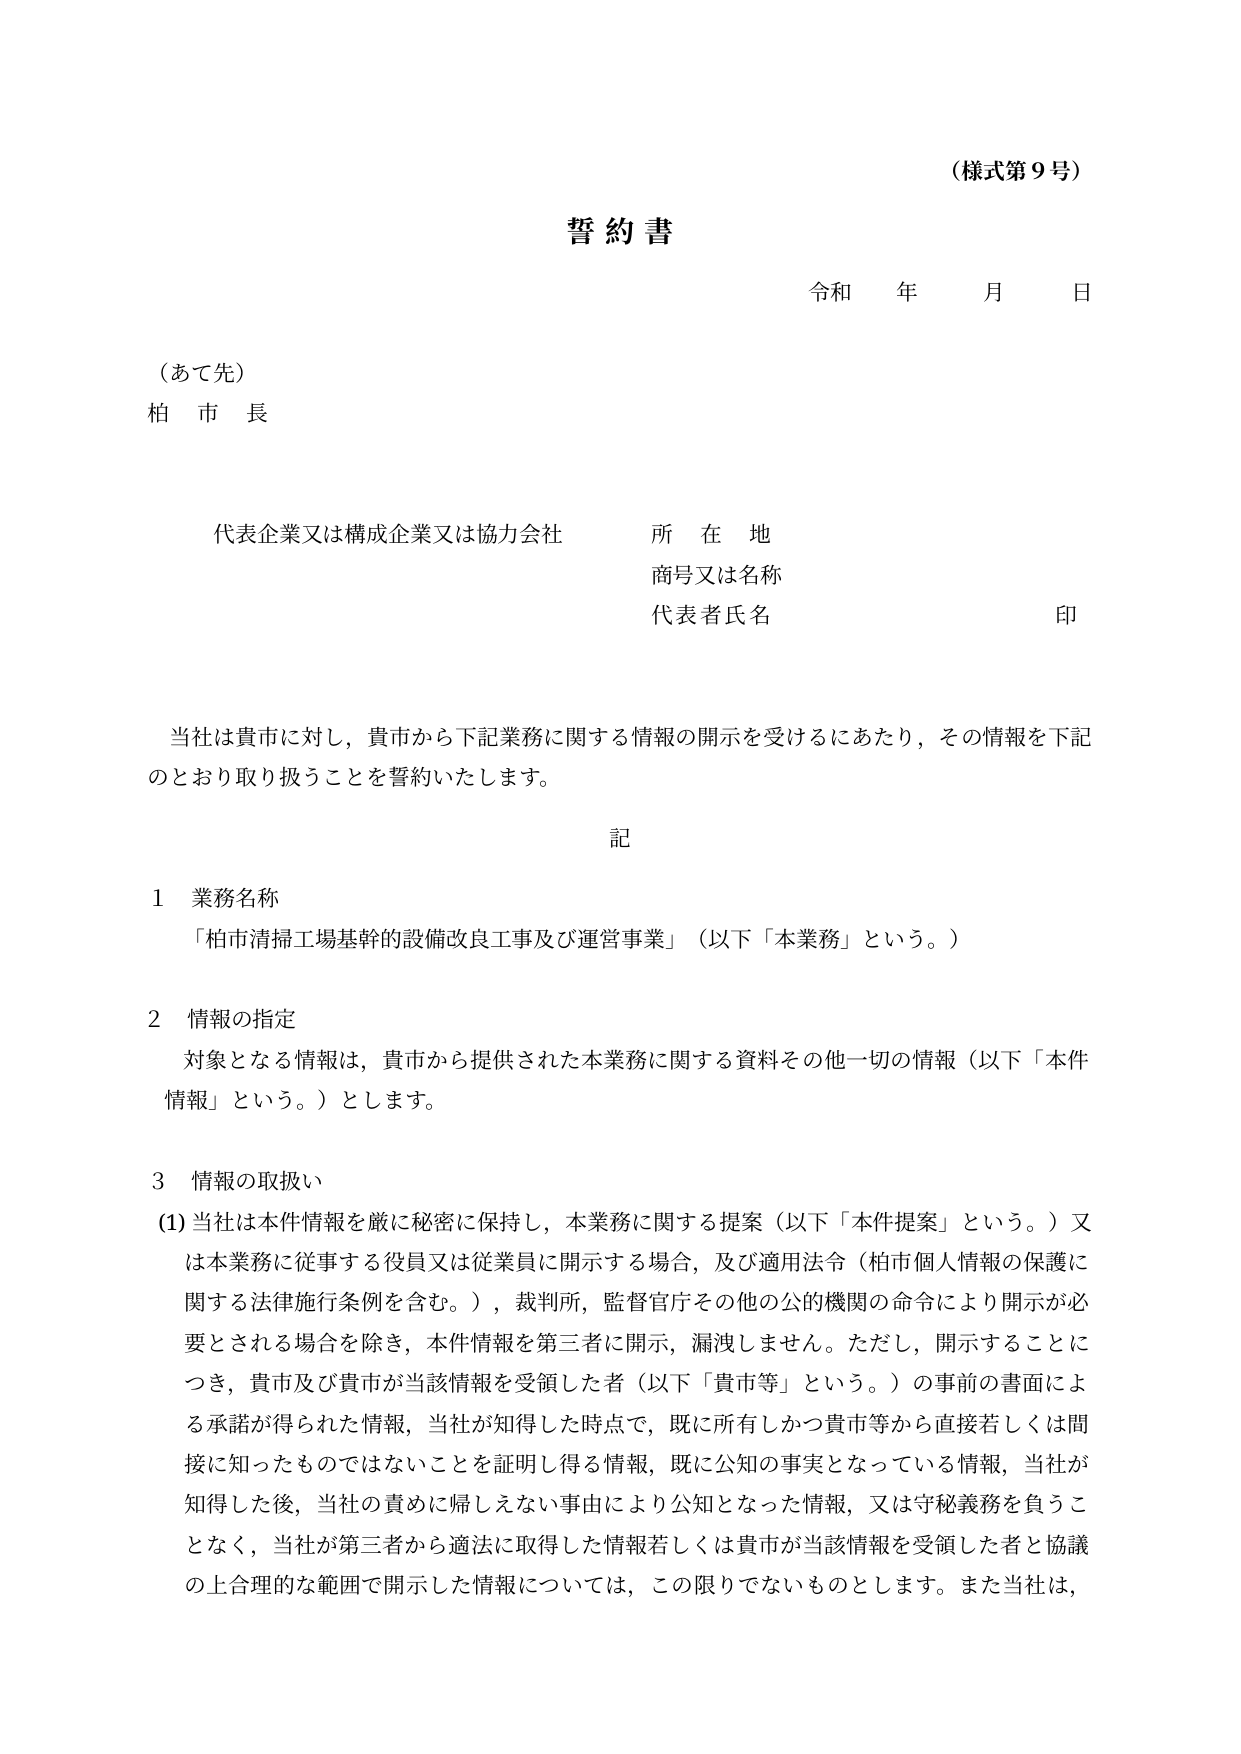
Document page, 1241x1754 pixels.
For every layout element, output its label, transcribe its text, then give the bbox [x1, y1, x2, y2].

subtitle 記 [148, 816, 1092, 857]
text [158, 1200, 1092, 1604]
text 「柏市清掃工場基幹的設備改良工事及び運営事業」（以下「本業務」という。） [164, 917, 1092, 958]
text 商号又は名称 [148, 554, 1092, 594]
text 代表企業又は構成企業又は協力会社 所 在 地 [148, 513, 1092, 554]
text （様式第９号） [148, 149, 1092, 190]
text 柏市長 [148, 392, 1092, 432]
text 代表者氏名 印 [148, 594, 1092, 634]
text 誓約書 [148, 190, 1092, 271]
text 対象となる情報は，貴市から提供された本業務に関する資料その他一切の情報（以下「本件情報」という。）とします。 [164, 1039, 1092, 1119]
text （あて先） [148, 352, 1092, 392]
text １ 業務名称 [148, 877, 1092, 917]
text ３ 情報の取扱い [148, 1160, 1092, 1200]
text ２ 情報の指定 [143, 998, 1092, 1039]
text 当社は貴市に対し，貴市から下記業務に関する情報の開示を受けるにあたり，その情報を下記のとおり取り扱うことを誓約いたします。 [148, 715, 1092, 796]
text 令和 年 月 日 [148, 271, 1092, 311]
